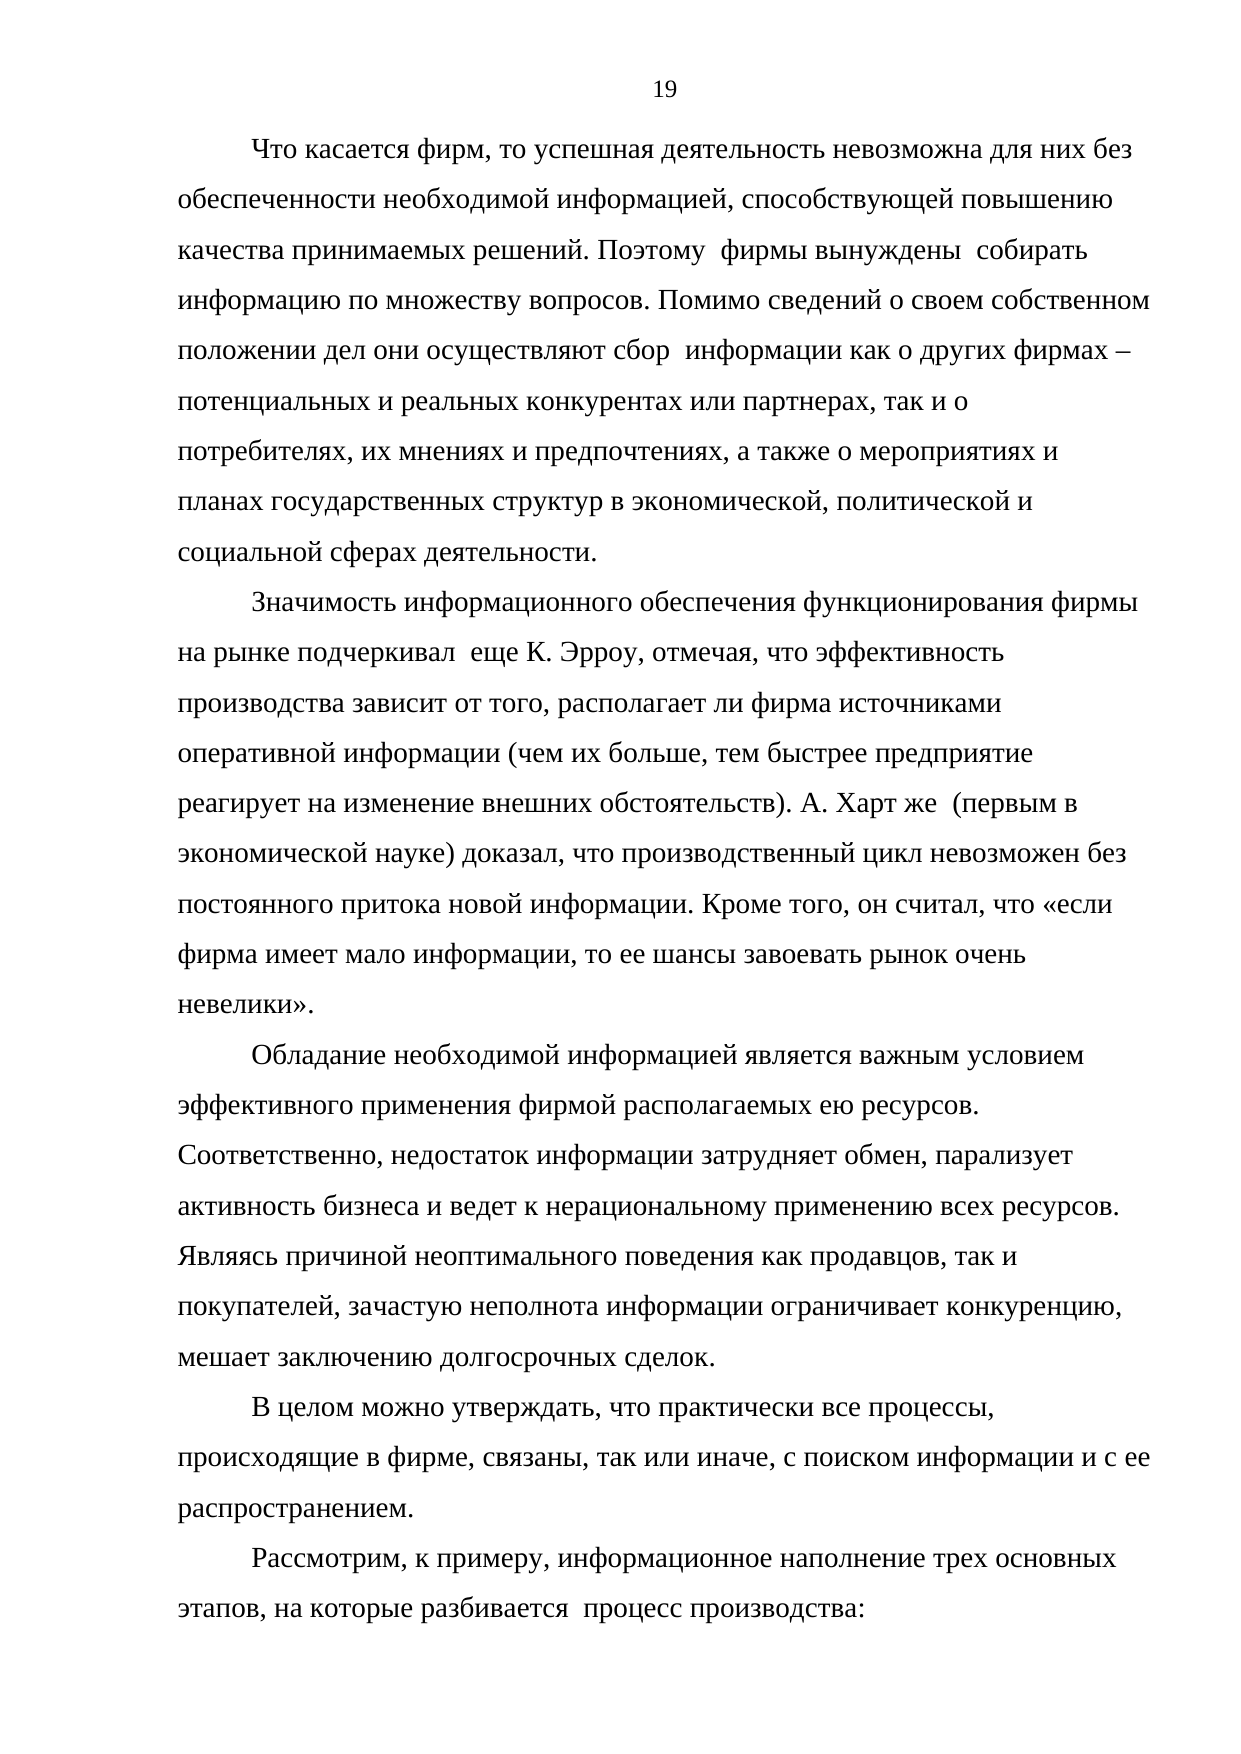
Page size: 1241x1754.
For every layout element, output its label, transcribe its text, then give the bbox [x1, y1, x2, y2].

text Рассмотрим, к примеру, информационное наполнение трех основных этапов, на которые разбивается процесс производства: [177, 1540, 1152, 1624]
text Обладание необходимой информацией является важным условием эффективного применения фирмой располагаемых ею ресурсов. Соответственно, недостаток информации затрудняет обмен, парализует активность бизнеса и ведет к нерациональному применению всех ресурсов. Являясь причиной неоптимального поведения как продавцов, так и покупателей, зачастую неполнота информации ограничивает конкуренцию, мешает заключению долгосрочных сделок. [177, 1037, 1152, 1372]
text В целом можно утверждать, что практически все процессы, происходящие в фирме, связаны, так или иначе, с поиском информации и с ее распространением. [177, 1389, 1152, 1523]
text Значимость информационного обеспечения функционирования фирмы на рынке подчеркивал еще К. Эрроу, отмечая, что эффективность производства зависит от того, располагает ли фирма источниками оперативной информации (чем их больше, тем быстрее предприятие реагирует на изменение внешних обстоятельств). А. Харт же (первым в экономической науке) доказал, что производственный цикл невозможен без постоянного притока новой информации. Кроме того, он считал, что «если фирма имеет мало информации, то ее шансы завоевать рынок очень невелики». [177, 584, 1152, 1020]
text Что касается фирм, то успешная деятельность невозможна для них без обеспеченности необходимой информацией, способствующей повышению качества принимаемых решений. Поэтому фирмы вынуждены собирать информацию по множеству вопросов. Помимо сведений о своем собственном положении дел они осуществляют сбор информации как о других фирмах – потенциальных и реальных конкурентах или партнерах, так и о потребителях, их мнениях и предпочтениях, а также о мероприятиях и планах государственных структур в экономической, политической и социальной сферах деятельности. [177, 131, 1152, 567]
